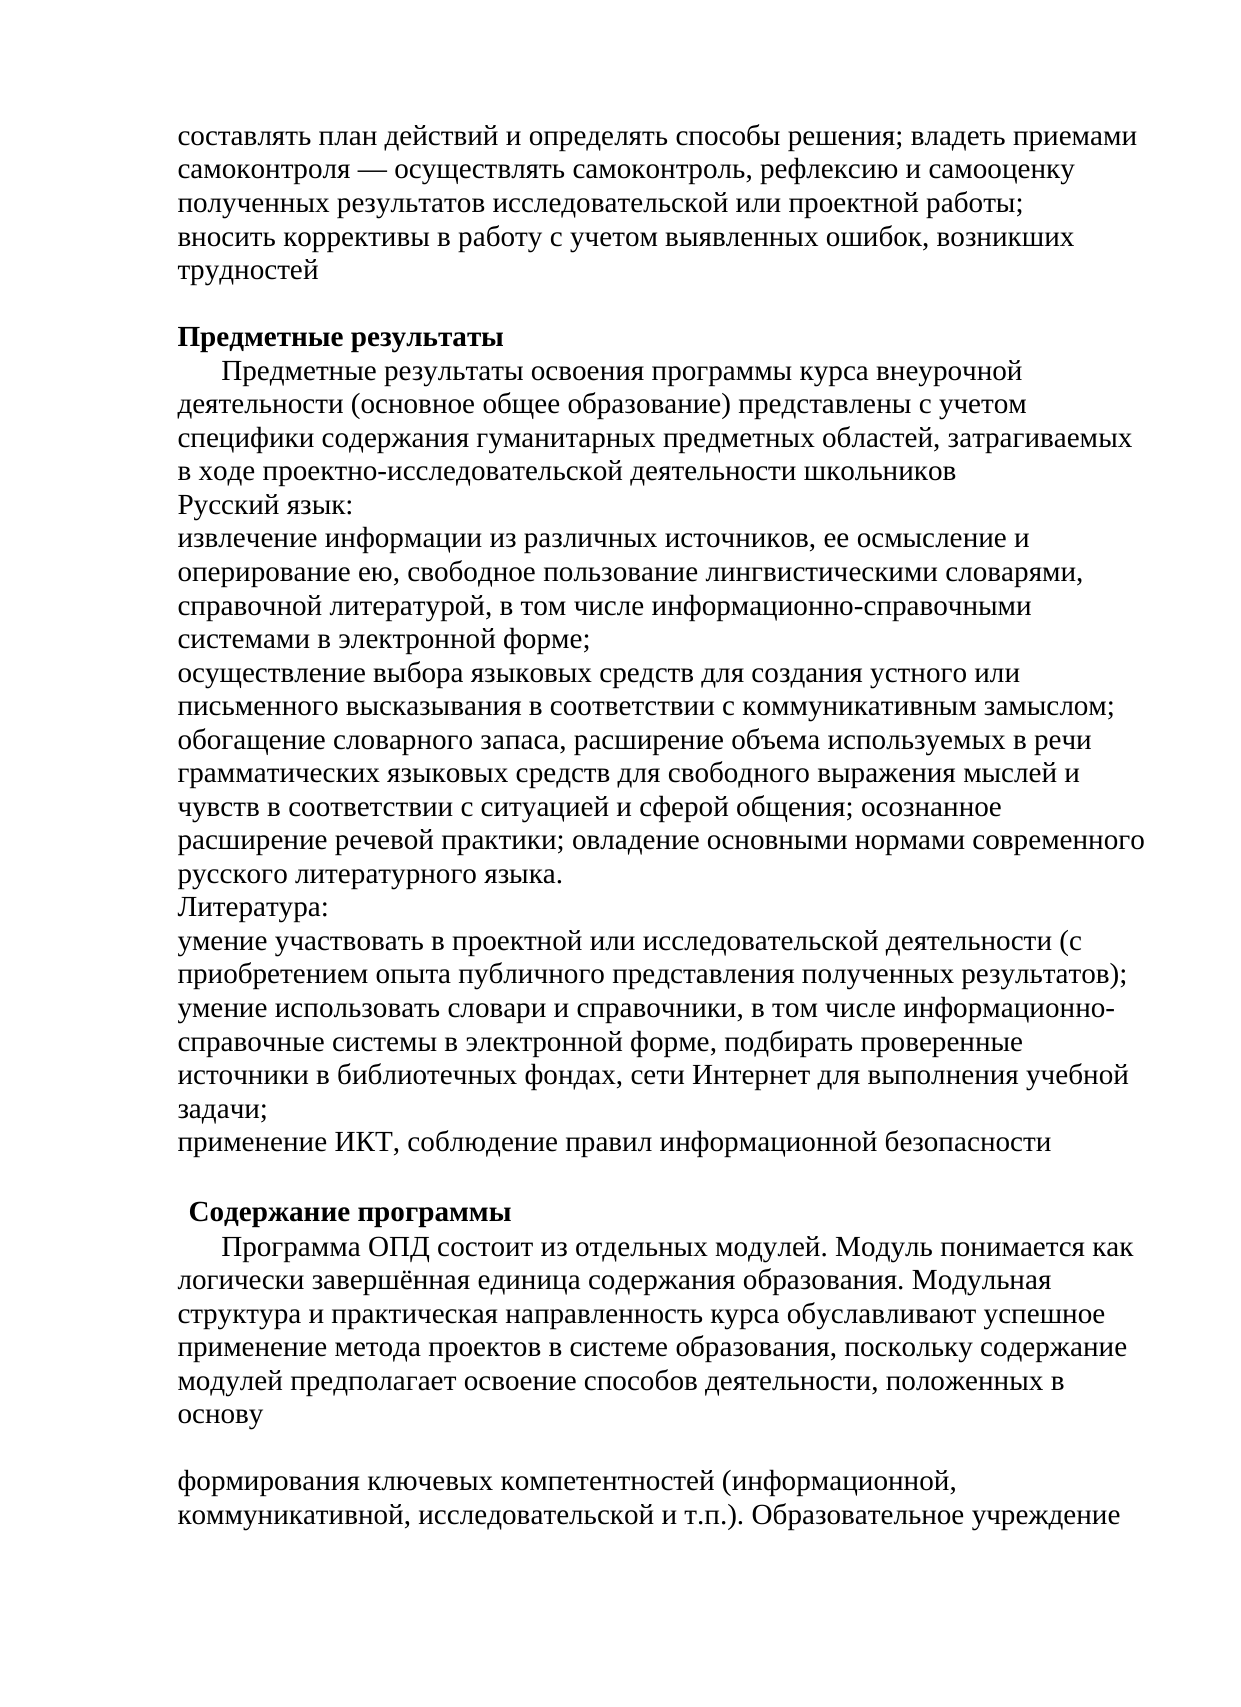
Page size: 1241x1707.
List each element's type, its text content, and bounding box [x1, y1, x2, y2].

text Литература: [177, 889, 1152, 923]
text вносить коррективы в работу с учетом выявленных ошибок, возникших трудностей [177, 219, 1152, 286]
text составлять план действий и определять способы решения; владеть приемами самоконтроля — осуществлять самоконтроль, рефлексию и самооценку полученных результатов исследовательской или проектной работы; [177, 118, 1152, 219]
text Предметные результаты [177, 319, 1152, 353]
text Содержание программы [188, 1194, 1110, 1228]
text умение участвовать в проектной или исследовательской деятельности (с приобретением опыта публичного представления полученных результатов); [177, 923, 1152, 990]
text осуществление выбора языковых средств для создания устного или письменного высказывания в соответствии с коммуникативным замыслом; [177, 655, 1152, 722]
text Программа ОПД состоит из отдельных модулей. Модуль понимается как логически завершённая единица содержания образования. Модульная структура и практическая направленность курса обуславливают успешное применение метода проектов в системе образования, поскольку содержание модулей предполагает освоение способов деятельности, положенных в основу [177, 1229, 1152, 1430]
text Русский язык: [177, 487, 1152, 521]
text извлечение информации из различных источников, ее осмысление и оперирование ею, свободное пользование лингвистическими словарями, справочной литературой, в том числе информационно-справочными системами в электронной форме; [177, 521, 1152, 655]
text Предметные результаты освоения программы курса внеурочной деятельности (основное общее образование) представлены с учетом специфики содержания гуманитарных предметных областей, затрагиваемых в ходе проектно-исследовательской деятельности школьников [177, 353, 1152, 487]
text обогащение словарного запаса, расширение объема используемых в речи грамматических языковых средств для свободного выражения мыслей и чувств в соответствии с ситуацией и сферой общения; осознанное расширение речевой практики; овладение основными нормами современного русского литературного языка. [177, 722, 1152, 889]
text умение использовать словари и справочники, в том числе информационно-справочные системы в электронной форме, подбирать проверенные источники в библиотечных фондах, сети Интернет для выполнения учебной задачи; [177, 990, 1152, 1124]
text применение ИКТ, соблюдение правил информационной безопасности [177, 1124, 1152, 1158]
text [177, 1463, 1152, 1531]
